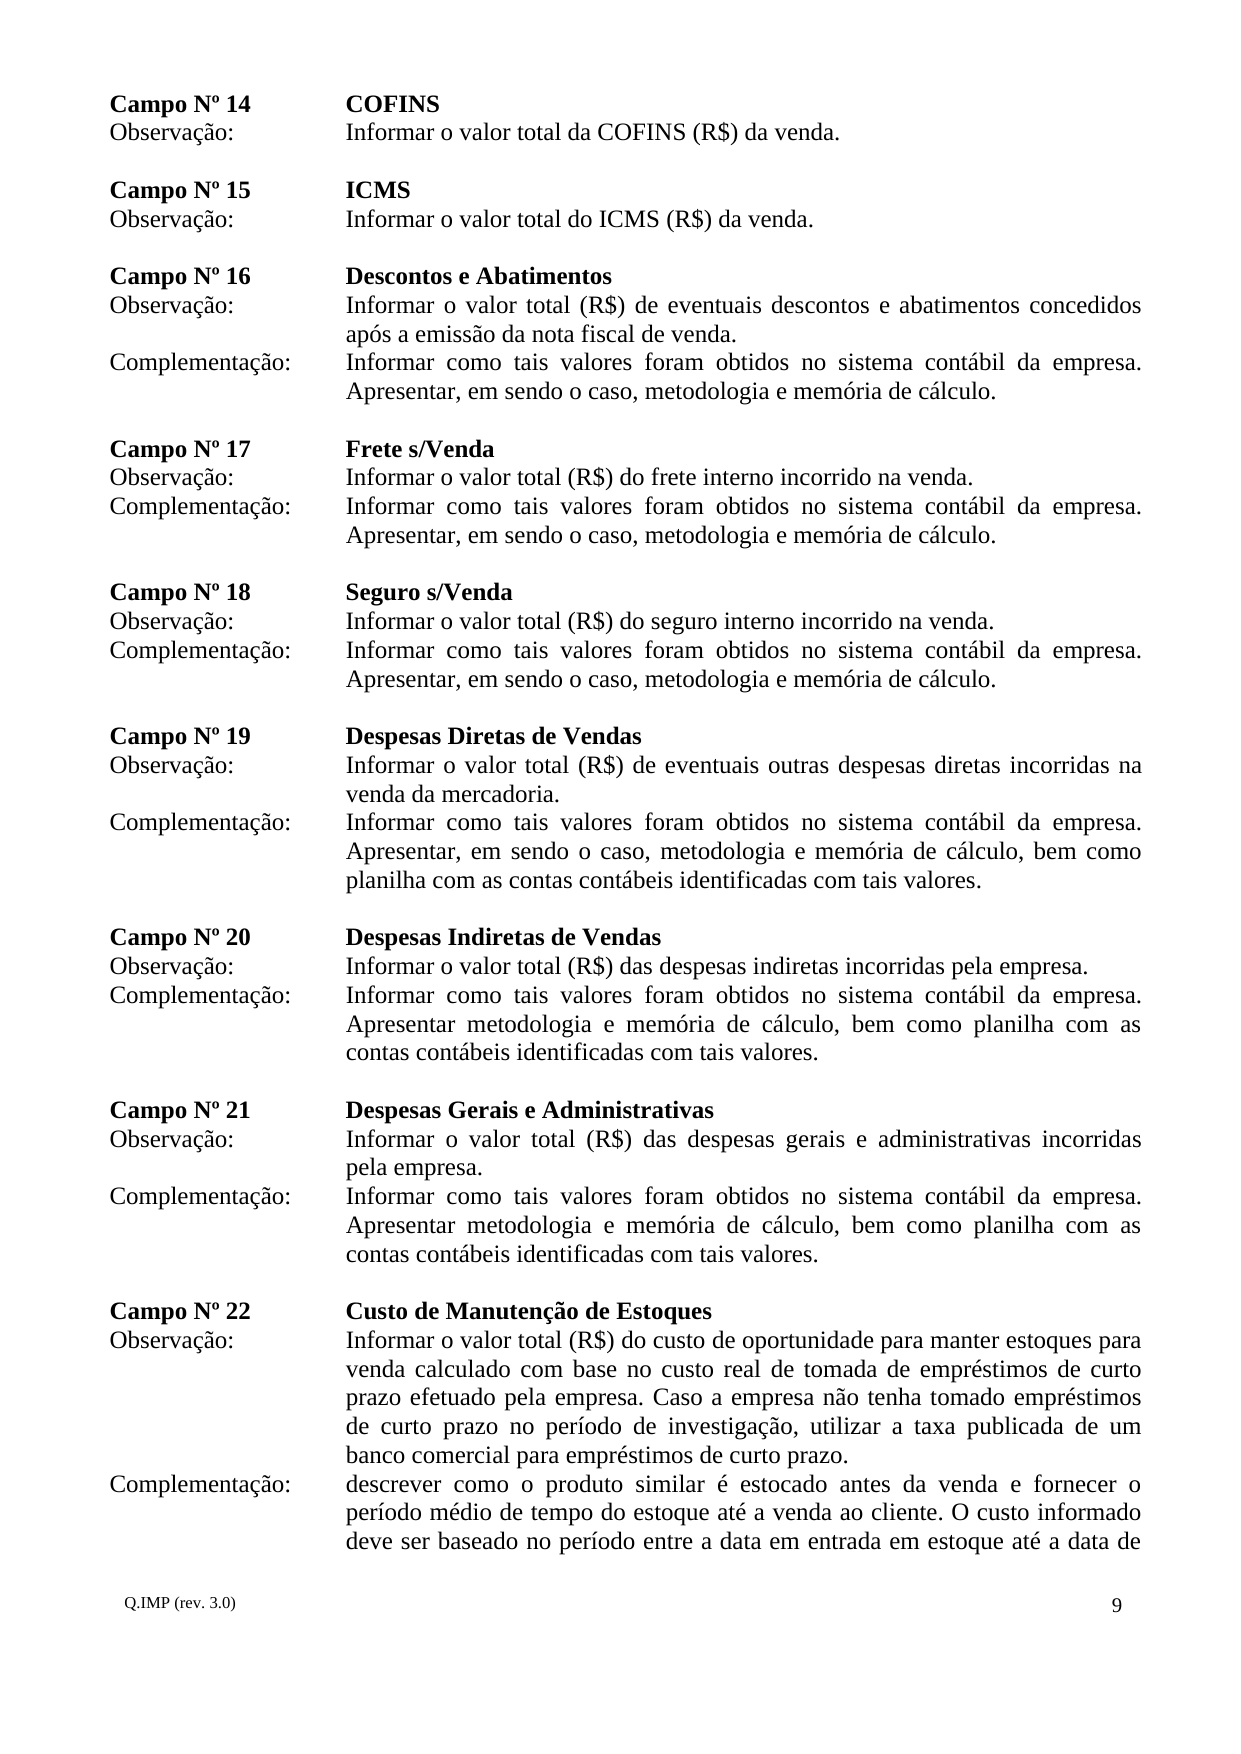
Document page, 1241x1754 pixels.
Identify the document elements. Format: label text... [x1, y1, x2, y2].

text Campo Nº 14 COFINS [109, 89, 1143, 117]
text Observação: Informar o valor total (R$) de eventuais outras despesas diretas incorridas na venda da mercadoria. [109, 750, 1143, 807]
text Campo Nº 18 Seguro s/Venda [109, 577, 1143, 606]
text Observação: Informar o valor total (R$) do seguro interno incorrido na venda. [109, 606, 1143, 635]
text Observação: Informar o valor total (R$) do custo de oportunidade para manter estoques para venda calculado com base no custo real de tomada de empréstimos de curto prazo efetuado pela empresa. Caso a empresa não tenha tomado empréstimos de curto prazo no período de investigação, utilizar a taxa publicada de um banco comercial para empréstimos de curto prazo. [109, 1325, 1143, 1469]
text Observação: Informar o valor total (R$) do frete interno incorrido na venda. [109, 462, 1143, 491]
text Campo Nº 19 Despesas Diretas de Vendas [109, 721, 1143, 750]
text Complementação: Informar como tais valores foram obtidos no sistema contábil da empresa. Apresentar, em sendo o caso, metodologia e memória de cálculo, bem como planilha com as contas contábeis identificadas com tais valores. [109, 807, 1143, 894]
text Campo Nº 17 Frete s/Venda [109, 434, 1143, 462]
text Observação: Informar o valor total (R$) das despesas indiretas incorridas pela empresa. [109, 951, 1143, 980]
text Complementação: Informar como tais valores foram obtidos no sistema contábil da empresa. Apresentar, em sendo o caso, metodologia e memória de cálculo. [109, 635, 1143, 692]
text Campo Nº 22 Custo de Manutenção de Estoques [109, 1296, 1143, 1325]
text Observação: Informar o valor total do ICMS (R$) da venda. [109, 204, 1143, 232]
text Observação: Informar o valor total (R$) das despesas gerais e administrativas incorridas pela empresa. [109, 1124, 1143, 1181]
text Observação: Informar o valor total da COFINS (R$) da venda. [109, 117, 1143, 146]
text Complementação: Informar como tais valores foram obtidos no sistema contábil da empresa. Apresentar metodologia e memória de cálculo, bem como planilha com as contas contábeis identificadas com tais valores. [109, 1181, 1143, 1267]
text Observação: Informar o valor total (R$) de eventuais descontos e abatimentos concedidos após a emissão da nota fiscal de venda. [109, 290, 1143, 347]
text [109, 1469, 1143, 1555]
text Campo Nº 16 Descontos e Abatimentos [109, 261, 1143, 290]
text Campo Nº 15 ICMS [109, 175, 1143, 204]
text Complementação: Informar como tais valores foram obtidos no sistema contábil da empresa. Apresentar, em sendo o caso, metodologia e memória de cálculo. [109, 491, 1143, 549]
text Complementação: Informar como tais valores foram obtidos no sistema contábil da empresa. Apresentar metodologia e memória de cálculo, bem como planilha com as contas contábeis identificadas com tais valores. [109, 980, 1143, 1066]
text Campo Nº 21 Despesas Gerais e Administrativas [109, 1095, 1143, 1124]
text Complementação: Informar como tais valores foram obtidos no sistema contábil da empresa. Apresentar, em sendo o caso, metodologia e memória de cálculo. [109, 347, 1143, 405]
text Campo Nº 20 Despesas Indiretas de Vendas [109, 922, 1143, 951]
